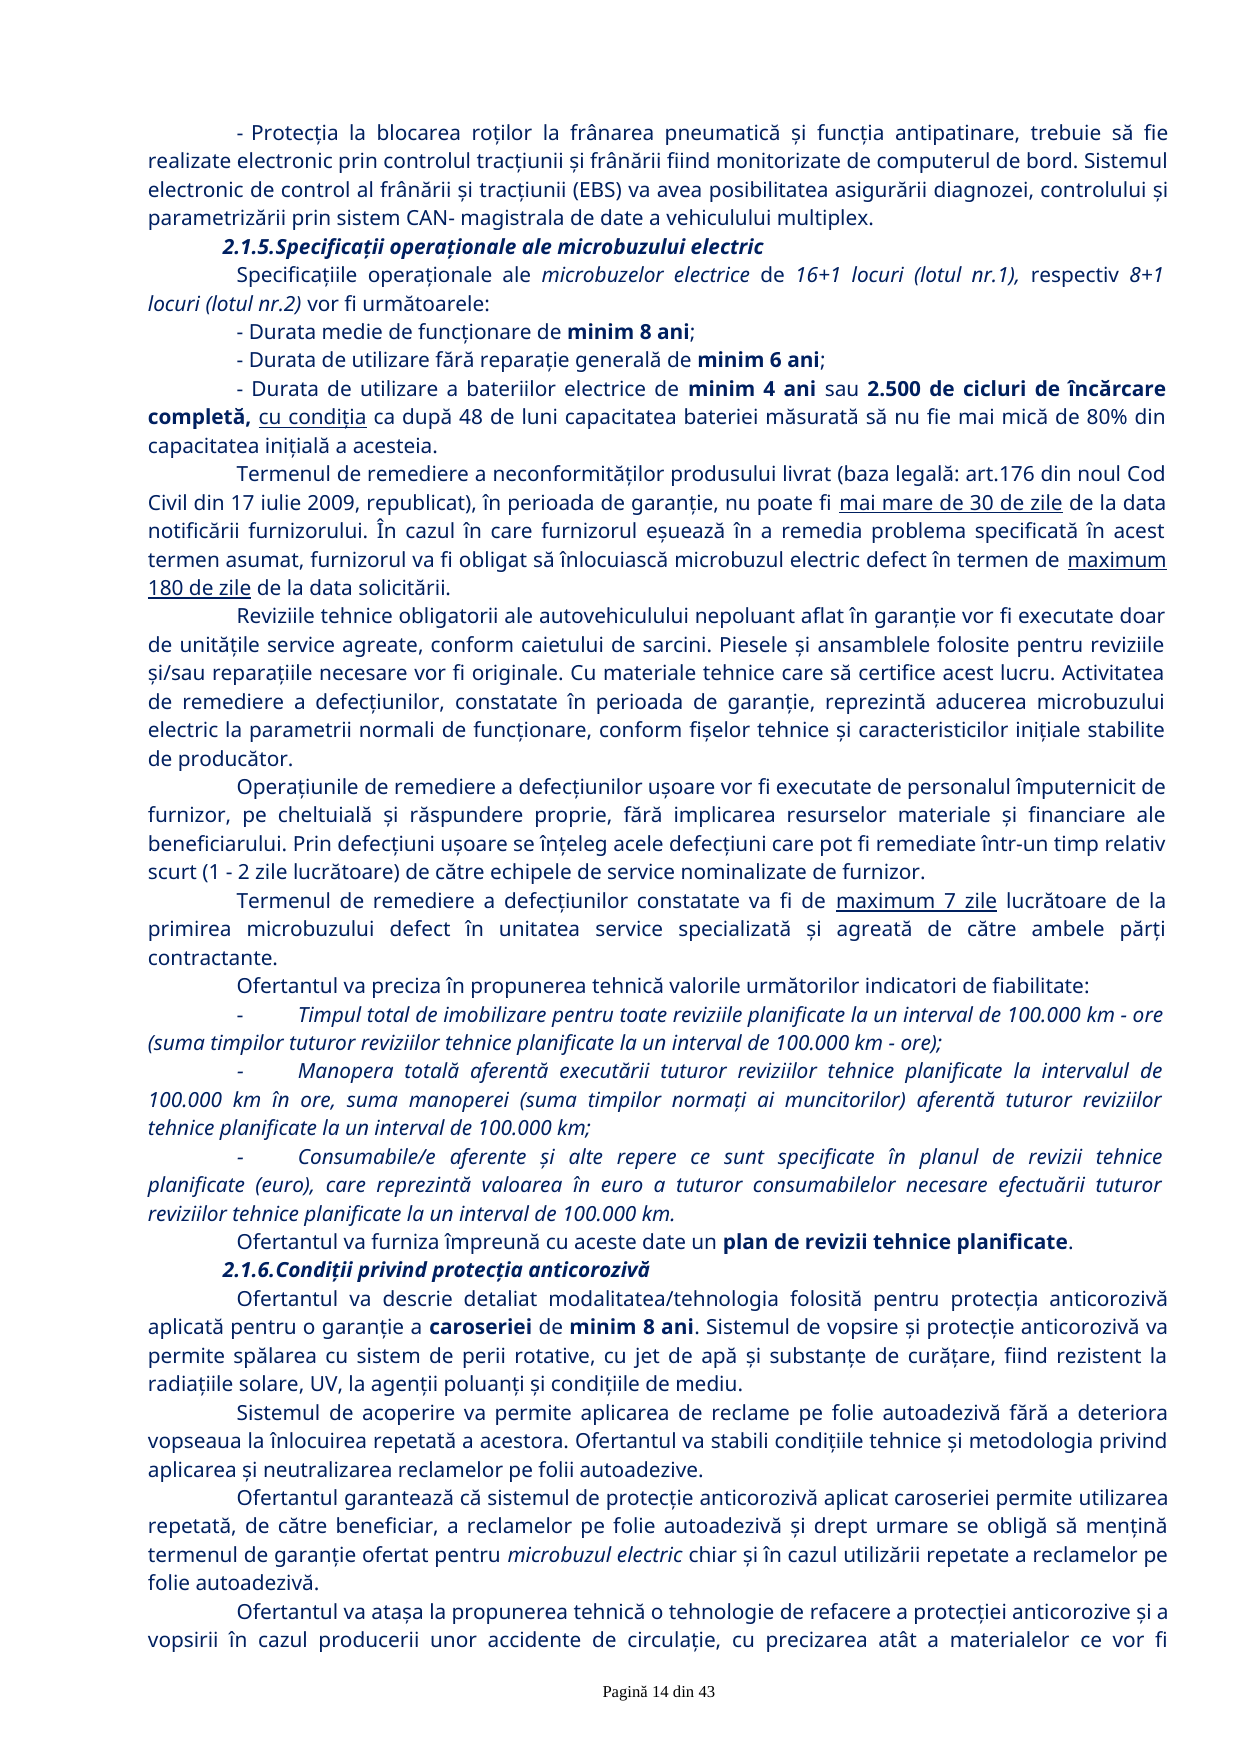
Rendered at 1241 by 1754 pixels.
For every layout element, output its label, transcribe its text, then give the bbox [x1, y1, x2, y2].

text Termenul de remediere a neconformităților produsului livrat (baza legală: art.176 din noul Cod Civil din 17 iulie 2009, republicat), în perioada de garanție, nu poate fi mai mare de 30 de zile de la data notificării furnizorului. În cazul în care furnizorul eșuează în a remedia problema specificată în acest termen asumat, furnizorul va fi obligat să înlocuiască microbuzul electric defect în termen de maximum 180 de zile de la data solicitării. [148, 459, 1166, 602]
list Protecția la blocarea roților la frânarea pneumatică și funcția antipatinare, trebuie să fie realizate electronic prin controlul tracțiunii și frânării fiind monitorizate de computerul de bord. Sistemul electronic de control al frânării și tracțiunii (EBS) va avea posibilitatea asigurării diagnozei, controlului și parametrizării prin sistem CAN- magistrala de date a vehiculului multiplex. [148, 118, 1169, 232]
text Ofertantul garantează că sistemul de protecție anticorozivă aplicat caroseriei permite utilizarea repetată, de către beneficiar, a reclamelor pe folie autoadezivă și drept urmare se obligă să mențină termenul de garanție ofertat pentru microbuzul electric chiar și în cazul utilizării repetate a reclamelor pe folie autoadezivă. [148, 1483, 1169, 1597]
list Timpul total de imobilizare pentru toate reviziile planificate la un interval de 100.000 km - ore (suma timpilor tuturor reviziilor tehnice planificate la un interval de 100.000 km - ore); [148, 1000, 1166, 1057]
text - Durata medie de funcționare de minim 8 ani; [148, 317, 1166, 346]
text Termenul de remediere a defecțiunilor constatate va fi de maximum 7 zile lucrătoare de la primirea microbuzului defect în unitatea service specializată și agreată de către ambele părți contractante. [148, 886, 1166, 971]
list Specificații operaționale ale microbuzului electric [223, 232, 1169, 260]
list Condiții privind protecția anticorozivă [223, 1256, 1169, 1284]
text Sistemul de acoperire va permite aplicarea de reclame pe folie autoadezivă fără a deteriora vopseaua la înlocuirea repetată a acestora. Ofertantul va stabili condițiile tehnice și metodologia privind aplicarea și neutralizarea reclamelor pe folii autoadezive. [148, 1398, 1169, 1483]
text Reviziile tehnice obligatorii ale autovehiculului nepoluant aflat în garanție vor fi executate doar de unitățile service agreate, conform caietului de sarcini. Piesele și ansamblele folosite pentru reviziile și/sau reparațiile necesare vor fi originale. Cu materiale tehnice care să certifice acest lucru. Activitatea de remediere a defecțiunilor, constatate în perioada de garanție, reprezintă aducerea microbuzului electric la parametrii normali de funcționare, conform fișelor tehnice și caracteristicilor inițiale stabilite de producător. [148, 602, 1166, 772]
text Operațiunile de remediere a defecțiunilor ușoare vor fi executate de personalul împuternicit de furnizor, pe cheltuială și răspundere proprie, fără implicarea resurselor materiale și financiare ale beneficiarului. Prin defecțiuni ușoare se înțeleg acele defecțiuni care pot fi remediate într-un timp relativ scurt (1 - 2 zile lucrătoare) de către echipele de service nominalizate de furnizor. [148, 772, 1166, 886]
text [148, 1597, 1169, 1654]
text Ofertantul va furniza împreună cu aceste date un plan de revizii tehnice planificate. [148, 1227, 1166, 1256]
text Ofertantul va preciza în propunerea tehnică valorile următorilor indicatori de fiabilitate: [148, 971, 1166, 1000]
text Ofertantul va descrie detaliat modalitatea/tehnologia folosită pentru protecția anticorozivă aplicată pentru o garanție a caroseriei de minim 8 ani. Sistemul de vopsire și protecție anticorozivă va permite spălarea cu sistem de perii rotative, cu jet de apă și substanțe de curățare, fiind rezistent la radiațiile solare, UV, la agenții poluanți și condițiile de mediu. [148, 1284, 1169, 1398]
list Manopera totală aferentă executării tuturor reviziilor tehnice planificate la intervalul de 100.000 km în ore, suma manoperei (suma timpilor normați ai muncitorilor) aferentă tuturor reviziilor tehnice planificate la un interval de 100.000 km; [148, 1057, 1166, 1142]
text - Durata de utilizare a bateriilor electrice de minim 4 ani sau 2.500 de cicluri de încărcare completă, cu condiția ca după 48 de luni capacitatea bateriei măsurată să nu fie mai mică de 80% din capacitatea inițială a acesteia. [148, 374, 1166, 459]
text - Durata de utilizare fără reparație generală de minim 6 ani; [148, 346, 1166, 374]
text Specificațiile operaționale ale microbuzelor electrice de 16+1 locuri (lotul nr.1), respectiv 8+1 locuri (lotul nr.2) vor fi următoarele: [148, 260, 1166, 317]
list Consumabile/e aferente și alte repere ce sunt specificate în planul de revizii tehnice planificate (euro), care reprezintă valoarea în euro a tuturor consumabilelor necesare efectuării tuturor reviziilor tehnice planificate la un interval de 100.000 km. [148, 1142, 1166, 1227]
